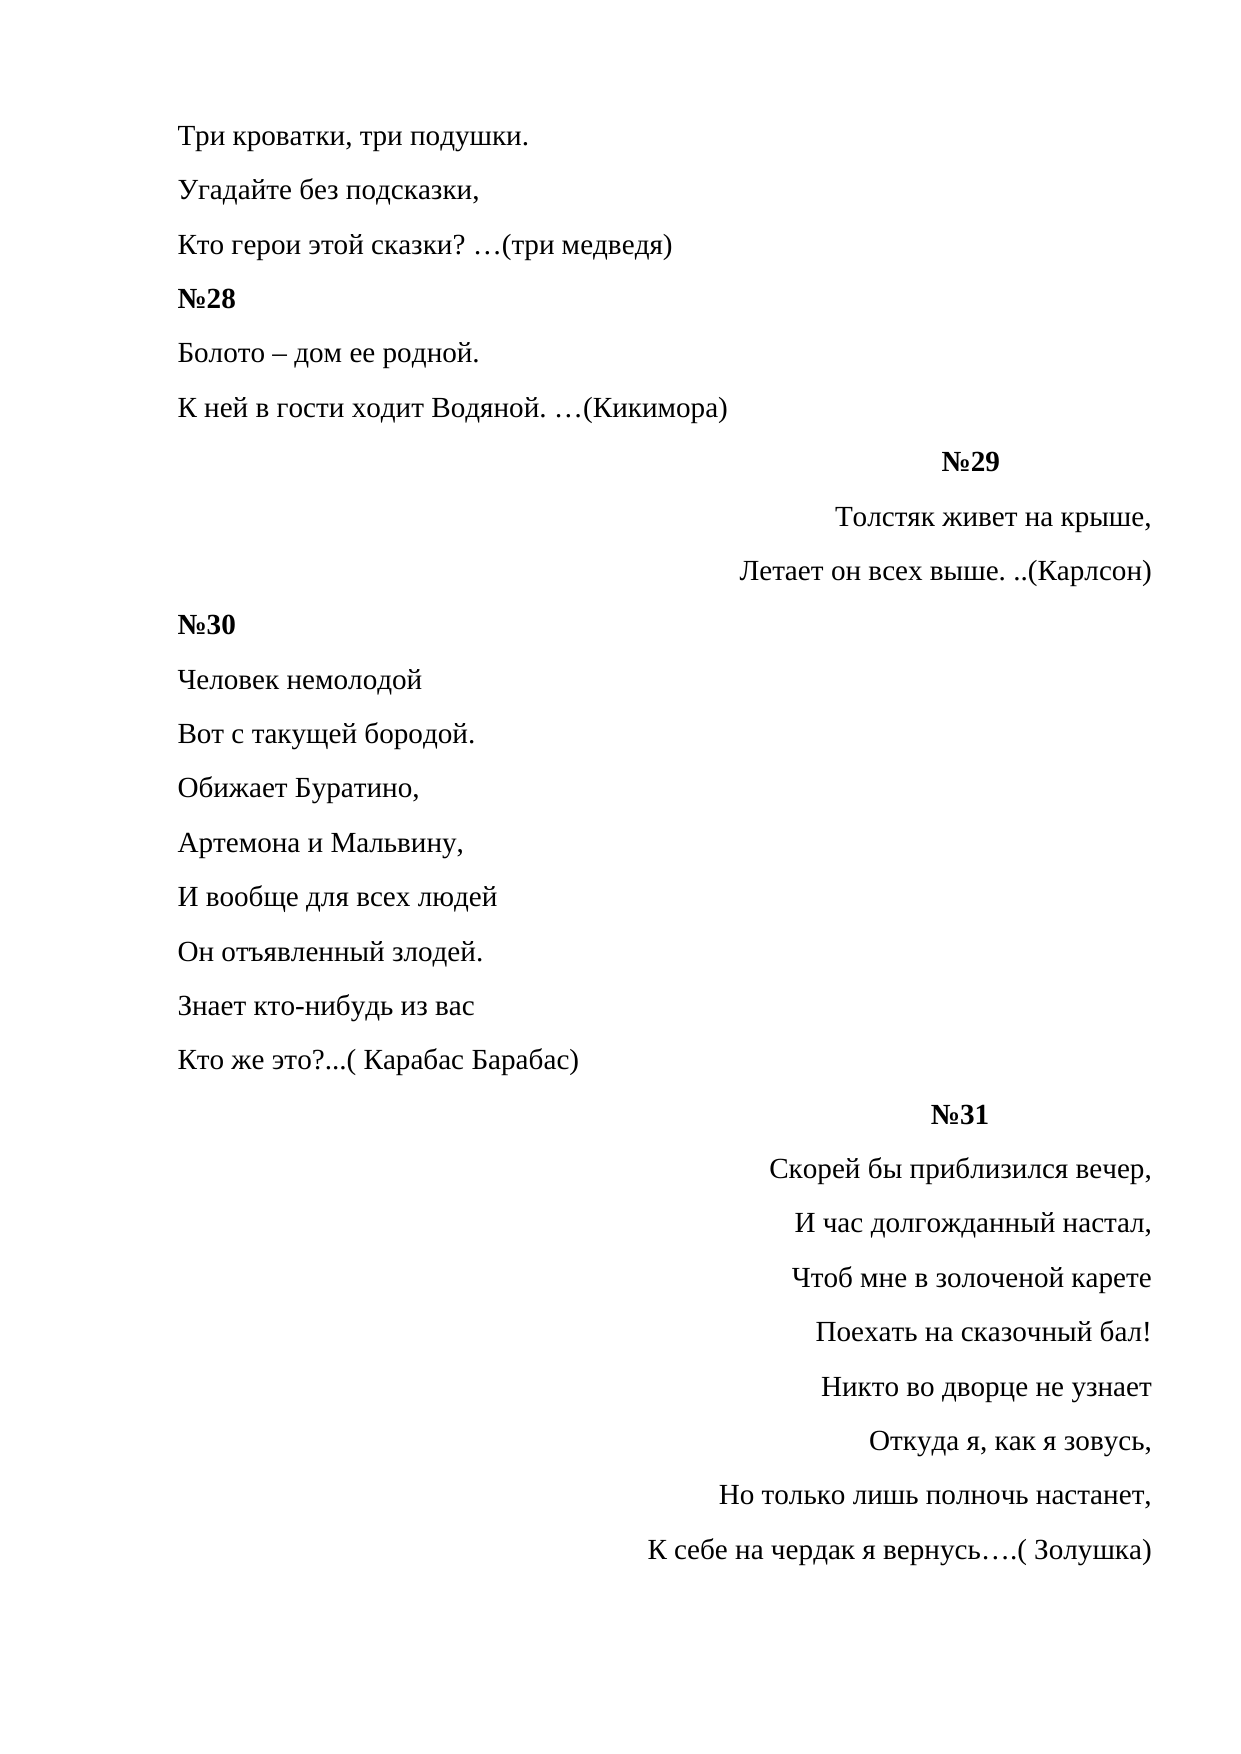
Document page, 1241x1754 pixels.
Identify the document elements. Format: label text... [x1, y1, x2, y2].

text Болото – дом ее родной. [177, 336, 1152, 369]
text Но только лишь полночь настанет, [177, 1477, 1152, 1511]
text Чтоб мне в золоченой карете [177, 1260, 1152, 1293]
text Угадайте без подсказки, [177, 172, 1152, 206]
text Обижает Буратино, [177, 771, 1152, 804]
text И час долгожданный настал, [177, 1206, 1152, 1239]
text Он отъявленный злодей. [177, 934, 1152, 967]
text Человек немолодой [177, 662, 1152, 695]
text Три кроватки, три подушки. [177, 118, 1152, 152]
text Никто во дворце не узнает [177, 1369, 1152, 1402]
text Артемона и Мальвину, [177, 825, 1152, 858]
text Летает он всех выше. ..(Карлсон) [177, 553, 1152, 587]
text №31 [177, 1097, 1152, 1130]
text К себе на чердак я вернусь….( Золушка) [177, 1532, 1152, 1565]
text Поехать на сказочный бал! [177, 1314, 1152, 1348]
text К ней в гости ходит Водяной. …(Кикимора) [177, 390, 1152, 423]
text №28 [177, 281, 1152, 315]
text Кто герои этой сказки? …(три медведя) [177, 227, 1152, 260]
text №29 [177, 444, 1152, 478]
text Знает кто-нибудь из вас [177, 988, 1152, 1022]
text И вообще для всех людей [177, 879, 1152, 913]
text №30 [177, 607, 1152, 641]
text Откуда я, как я зовусь, [177, 1423, 1152, 1457]
text Толстяк живет на крыше, [177, 499, 1152, 532]
text Кто же это?...( Карабас Барабас) [177, 1042, 1152, 1076]
text Скорей бы приблизился вечер, [177, 1151, 1152, 1185]
text Вот с такущей бородой. [177, 716, 1152, 750]
